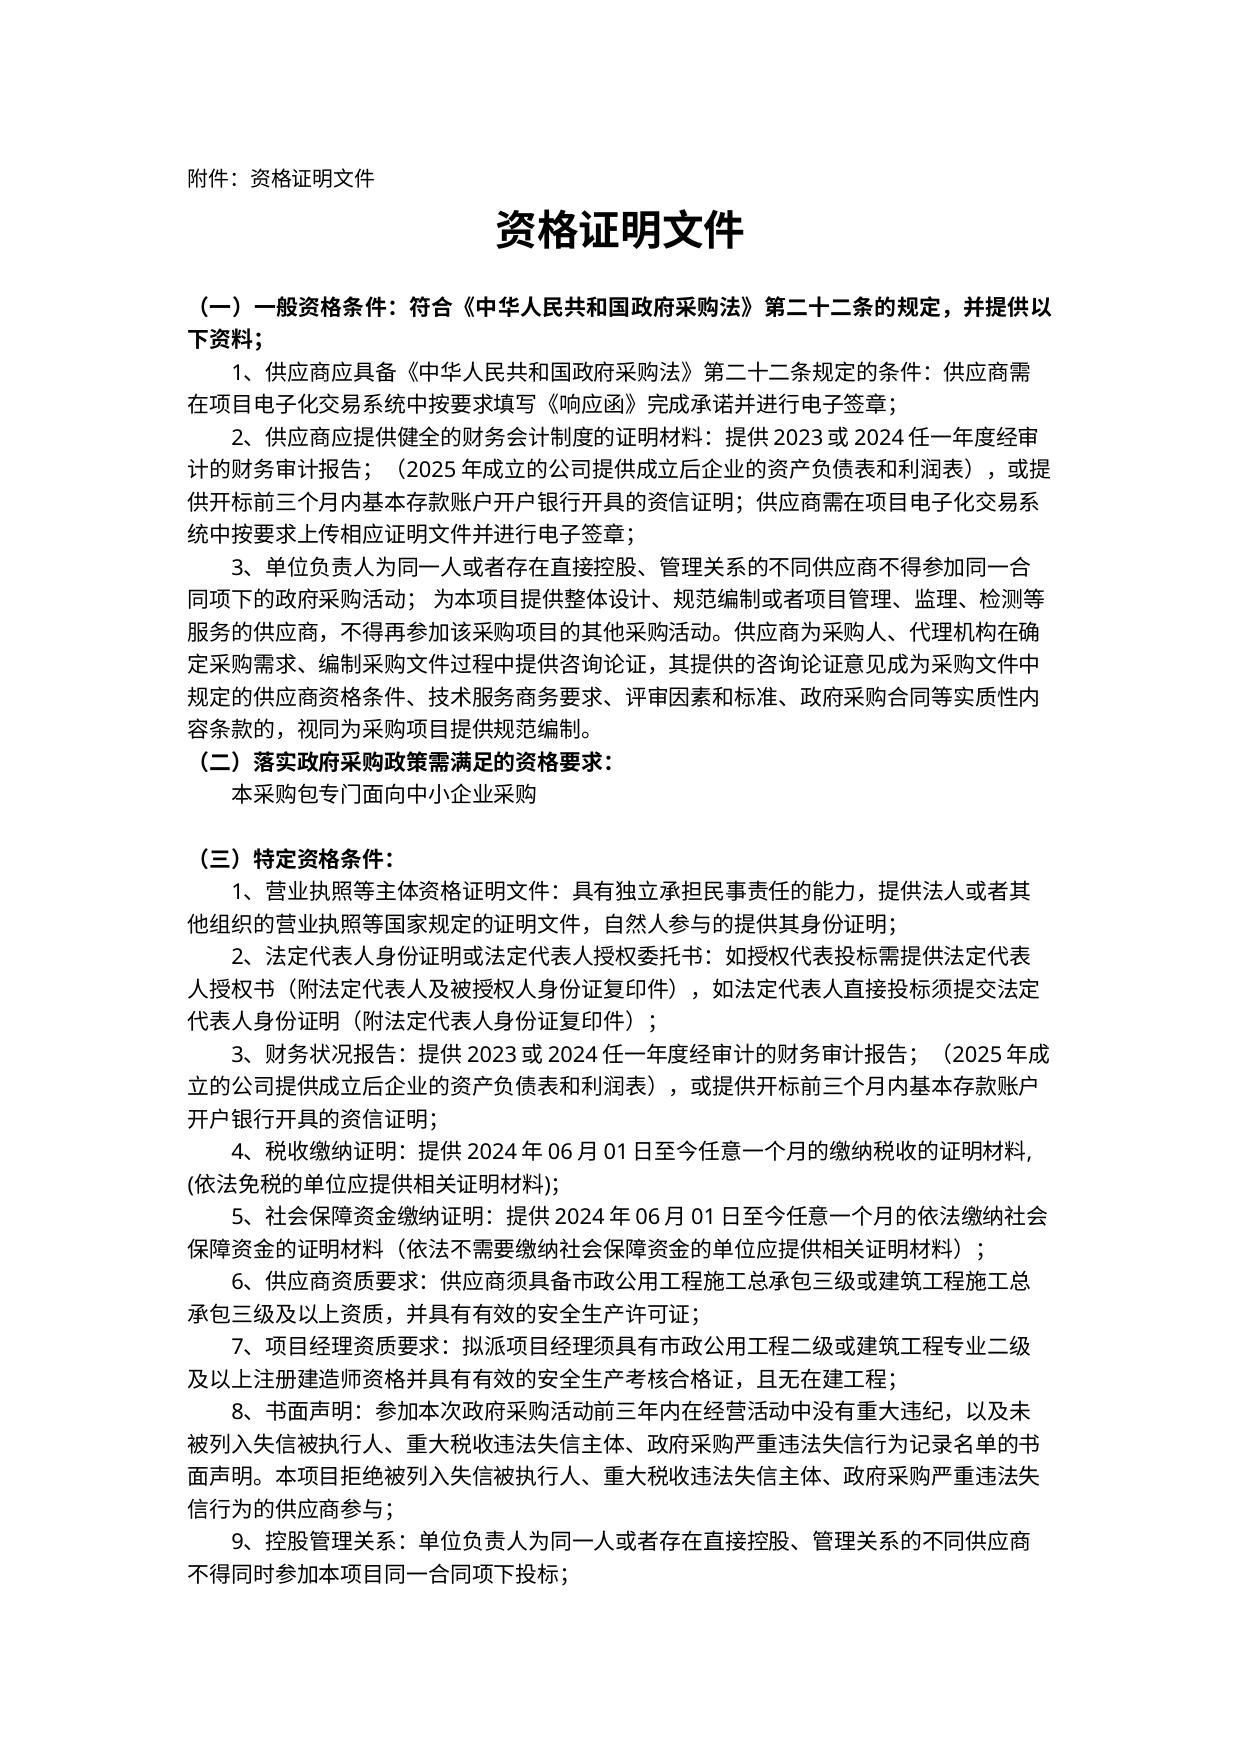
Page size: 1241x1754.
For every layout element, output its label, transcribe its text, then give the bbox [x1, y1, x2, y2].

list 1、营业执照等主体资格证明文件：具有独立承担民事责任的能力，提供法人或者其他组织的营业执照等国家规定的证明文件，自然人参与的提供其身份证明； [187, 874, 1053, 939]
text 附件：资格证明文件 [187, 162, 1053, 194]
list 7、项目经理资质要求：拟派项目经理须具有市政公用工程二级或建筑工程专业二级及以上注册建造师资格并具有有效的安全生产考核合格证，且无在建工程； [187, 1329, 1053, 1394]
list 8、书面声明：参加本次政府采购活动前三年内在经营活动中没有重大违纪，以及未被列入失信被执行人、重大税收违法失信主体、政府采购严重违法失信行为记录名单的书面声明。本项目拒绝被列入失信被执行人、重大税收违法失信主体、政府采购严重违法失信行为的供应商参与； [187, 1394, 1053, 1524]
list 3、单位负责人为同一人或者存在直接控股、管理关系的不同供应商不得参加同一合同项下的政府采购活动； 为本项目提供整体设计、规范编制或者项目管理、监理、检测等服务的供应商，不得再参加该采购项目的其他采购活动。供应商为采购人、代理机构在确定采购需求、编制采购文件过程中提供咨询论证，其提供的咨询论证意见成为采购文件中规定的供应商资格条件、技术服务商务要求、评审因素和标准、政府采购合同等实质性内容条款的，视同为采购项目提供规范编制。 [187, 549, 1053, 744]
list 1、供应商应具备《中华人民共和国政府采购法》第二十二条规定的条件：供应商需在项目电子化交易系统中按要求填写《响应函》完成承诺并进行电子签章； [187, 354, 1053, 419]
list 3、财务状况报告：提供2023或2024任一年度经审计的财务审计报告；（2025年成立的公司提供成立后企业的资产负债表和利润表），或提供开标前三个月内基本存款账户开户银行开具的资信证明； [187, 1036, 1053, 1134]
list （三）特定资格条件： [187, 841, 1053, 874]
list 2、法定代表人身份证明或法定代表人授权委托书：如授权代表投标需提供法定代表人授权书（附法定代表人及被授权人身份证复印件），如法定代表人直接投标须提交法定代表人身份证明（附法定代表人身份证复印件）； [187, 939, 1053, 1036]
list 2、供应商应提供健全的财务会计制度的证明材料：提供2023或2024任一年度经审计的财务审计报告；（2025年成立的公司提供成立后企业的资产负债表和利润表），或提供开标前三个月内基本存款账户开户银行开具的资信证明；供应商需在项目电子化交易系统中按要求上传相应证明文件并进行电子签章； [187, 419, 1053, 549]
list 4、税收缴纳证明：提供2024年06月01日至今任意一个月的缴纳税收的证明材料,(依法免税的单位应提供相关证明材料)； [187, 1134, 1053, 1199]
text 本采购包专门面向中小企业采购 [187, 777, 1053, 809]
list 5、社会保障资金缴纳证明：提供2024年06月01日至今任意一个月的依法缴纳社会保障资金的证明材料（依法不需要缴纳社会保障资金的单位应提供相关证明材料）； [187, 1199, 1053, 1264]
list （一）一般资格条件：符合《中华人民共和国政府采购法》第二十二条的规定，并提供以下资料； [187, 289, 1053, 354]
list 6、供应商资质要求：供应商须具备市政公用工程施工总承包三级或建筑工程施工总承包三级及以上资质，并具有有效的安全生产许可证； [187, 1264, 1053, 1329]
list （二）落实政府采购政策需满足的资格要求： [187, 744, 1053, 777]
text 资格证明文件 [187, 194, 1053, 259]
list 9、控股管理关系：单位负责人为同一人或者存在直接控股、管理关系的不同供应商不得同时参加本项目同一合同项下投标； [187, 1524, 1053, 1589]
